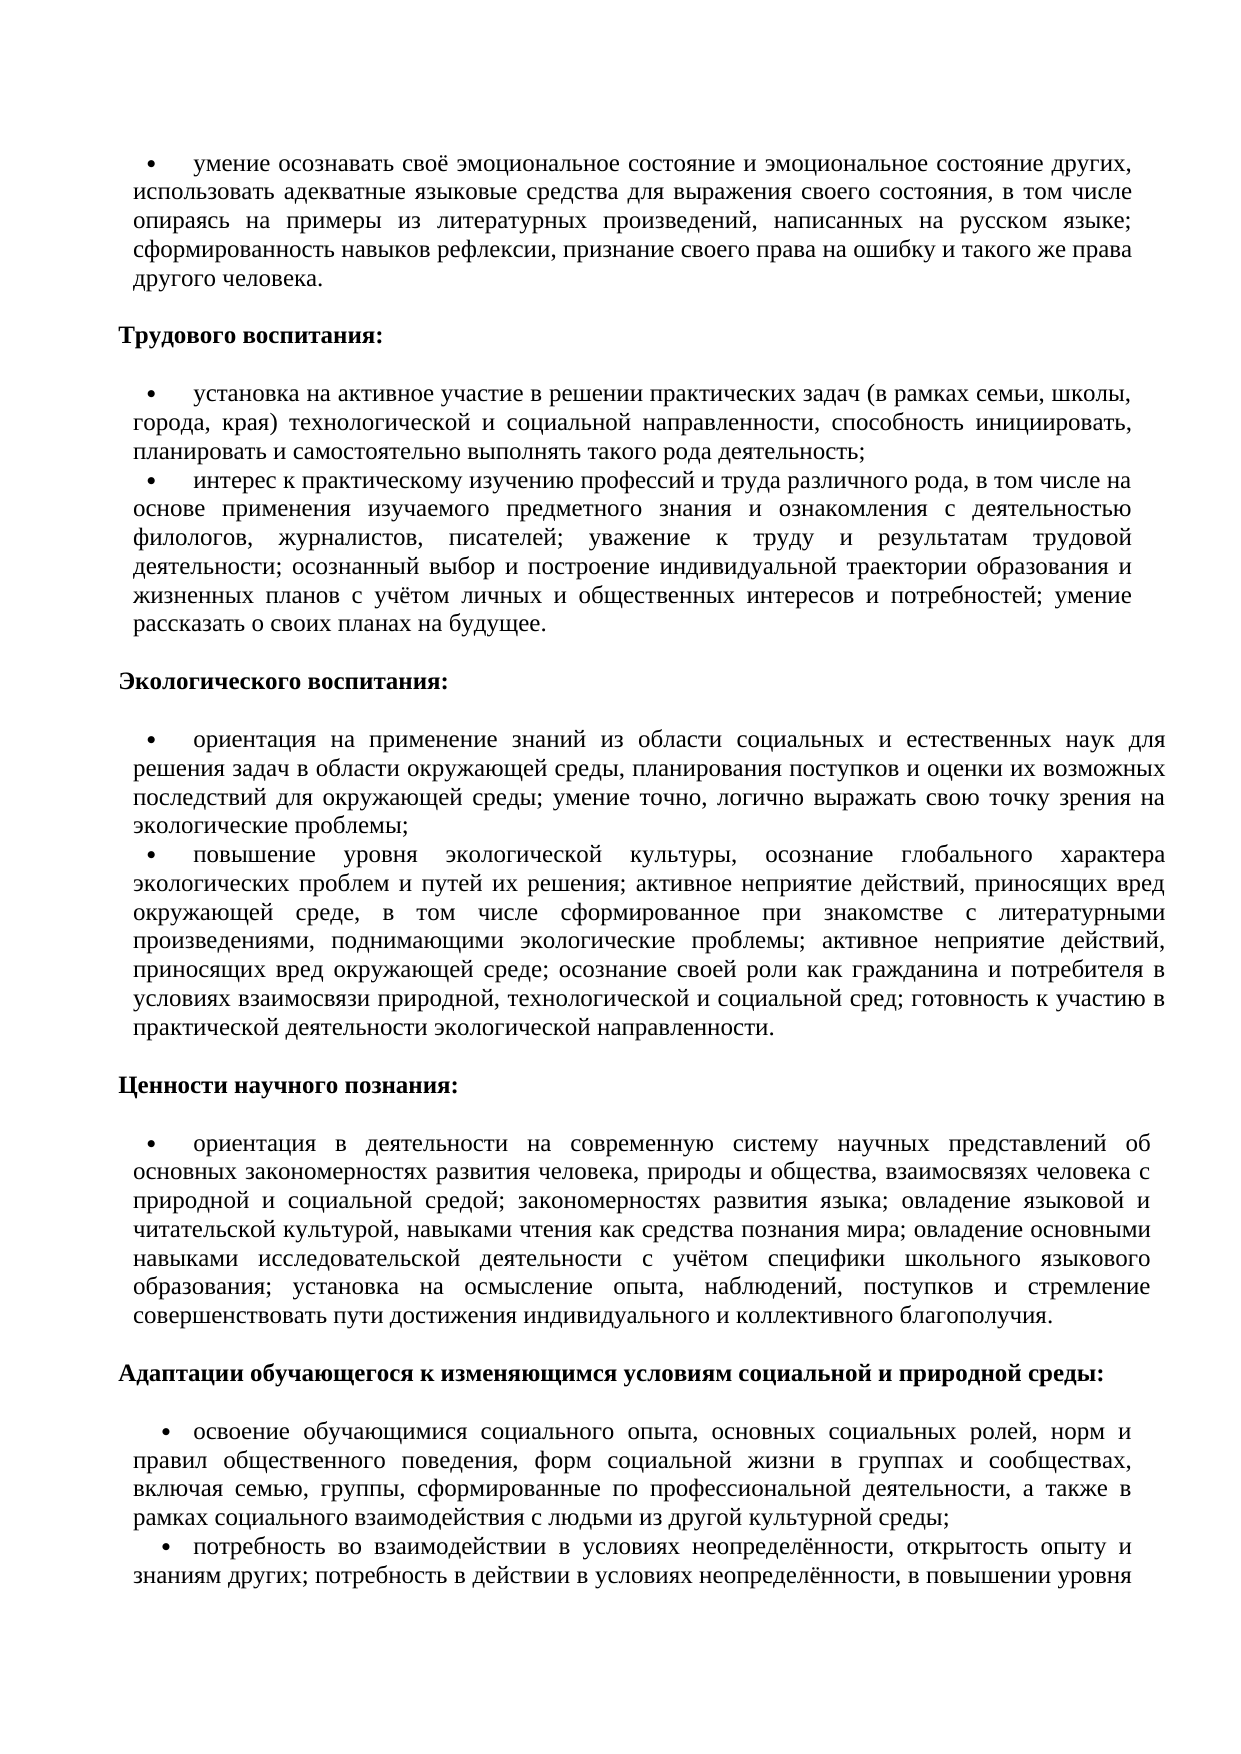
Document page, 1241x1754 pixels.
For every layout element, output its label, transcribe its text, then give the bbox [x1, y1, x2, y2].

list ориентация в деятельности на современную систему научных представлений об основных закономерностях развития человека, природы и общества, взаимосвязях человека с природной и социальной средой; закономерностях развития языка; овладение языковой и читательской культурой, навыками чтения как средства познания мира; овладение основными навыками исследовательской деятельности с учётом специфики школьного языкового образования; установка на осмысление опыта, наблюдений, поступков и стремление совершенствовать пути достижения индивидуального и коллективного благополучия. [133, 1330, 1152, 1531]
text Ценности научного познания: [118, 1272, 1152, 1301]
list ориентация на применение знаний из области социальных и естественных наук для решения задач в области окружающей среды, планирования поступков и оценки их возможных последствий для окружающей среды; умение точно, логично выражать свою точку зрения на экологические проблемы; [133, 898, 1166, 1013]
list повышение уровня экологической культуры, осознание глобального характера экологических проблем и путей их решения; активное неприятие действий, приносящих вред окружающей среде, в том числе сформированное при знакомстве с литературными произведениями, поднимающими экологические проблемы; активное неприятие действий, приносящих вред окружающей среде; осознание своей роли как гражданина и потребителя в условиях взаимосвязи природной, технологической и социальной сред; готовность к участию в практической деятельности экологической направленности. [133, 1042, 1166, 1243]
list умение принимать себя и других, не осуждая; [133, 234, 1133, 263]
text Адаптации обучающегося к изменяющимся условиям социальной и природной среды: [118, 1561, 1152, 1589]
text Трудового воспитания: [118, 465, 1152, 493]
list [133, 148, 1133, 234]
list установка на активное участие в решении практических задач (в рамках семьи, школы, города, края) технологической и социальной направленности, способность инициировать, планировать и самостоятельно выполнять такого рода деятельность; [133, 523, 1133, 609]
text Экологического воспитания: [118, 840, 1152, 868]
list интерес к практическому изучению профессий и труда различного рода, в том числе на основе применения изучаемого предметного знания и ознакомления с деятельностью филологов, журналистов, писателей; уважение к труду и результатам трудовой деятельности; осознанный выбор и построение индивидуальной траектории образования и жизненных планов с учётом личных и общественных интересов и потребностей; умение рассказать о своих планах на будущее. [133, 638, 1133, 811]
list умение осознавать своё эмоциональное состояние и эмоциональное состояние других, использовать адекватные языковые средства для выражения своего состояния, в том числе опираясь на примеры из литературных произведений, написанных на русском языке; сформированность навыков рефлексии, признание своего права на ошибку и такого же права другого человека. [133, 292, 1133, 436]
